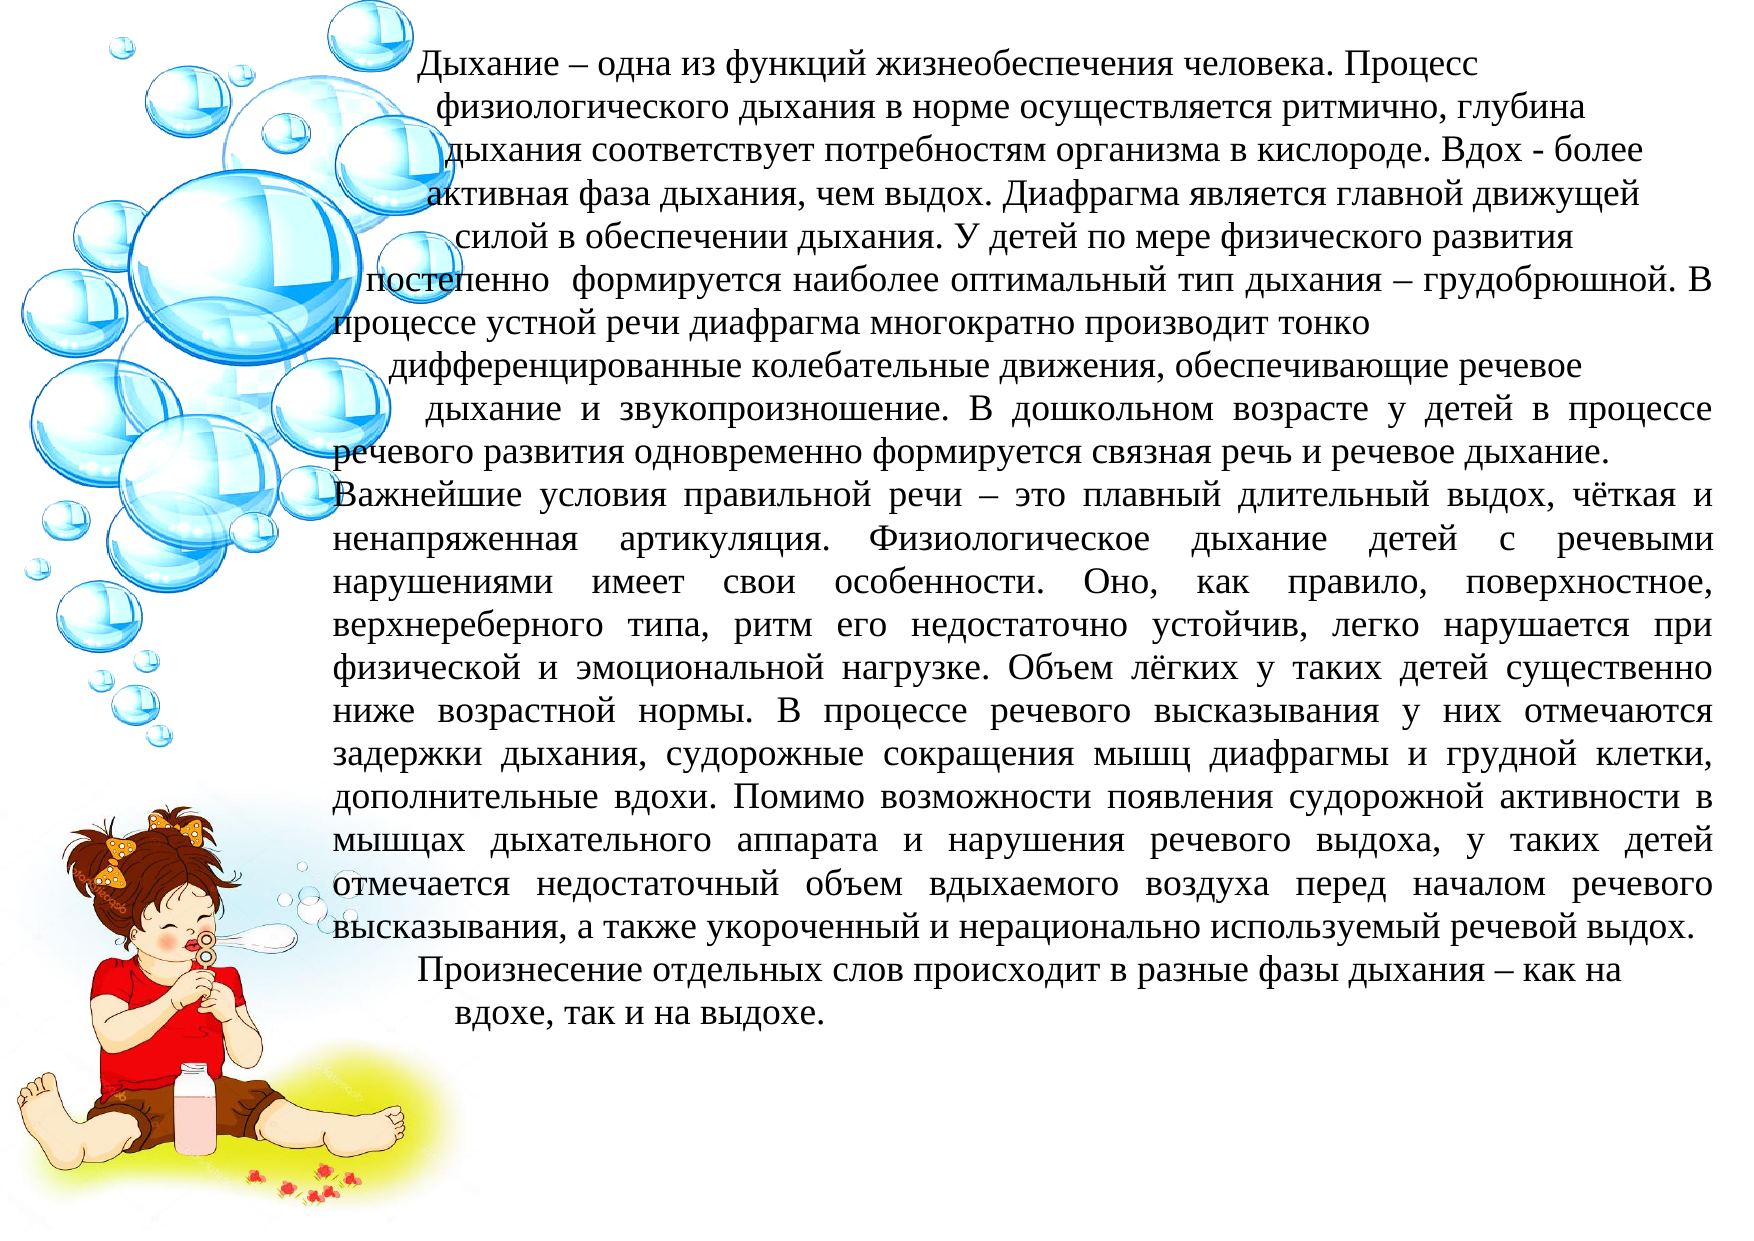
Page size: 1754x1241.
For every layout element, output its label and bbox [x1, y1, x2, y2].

picture [472, 930, 479, 937]
picture [470, 153, 477, 160]
picture [371, 749, 377, 757]
picture [0, 0, 480, 757]
picture [0, 781, 480, 1231]
picture [388, 749, 395, 755]
picture [405, 749, 413, 757]
picture [474, 663, 480, 678]
